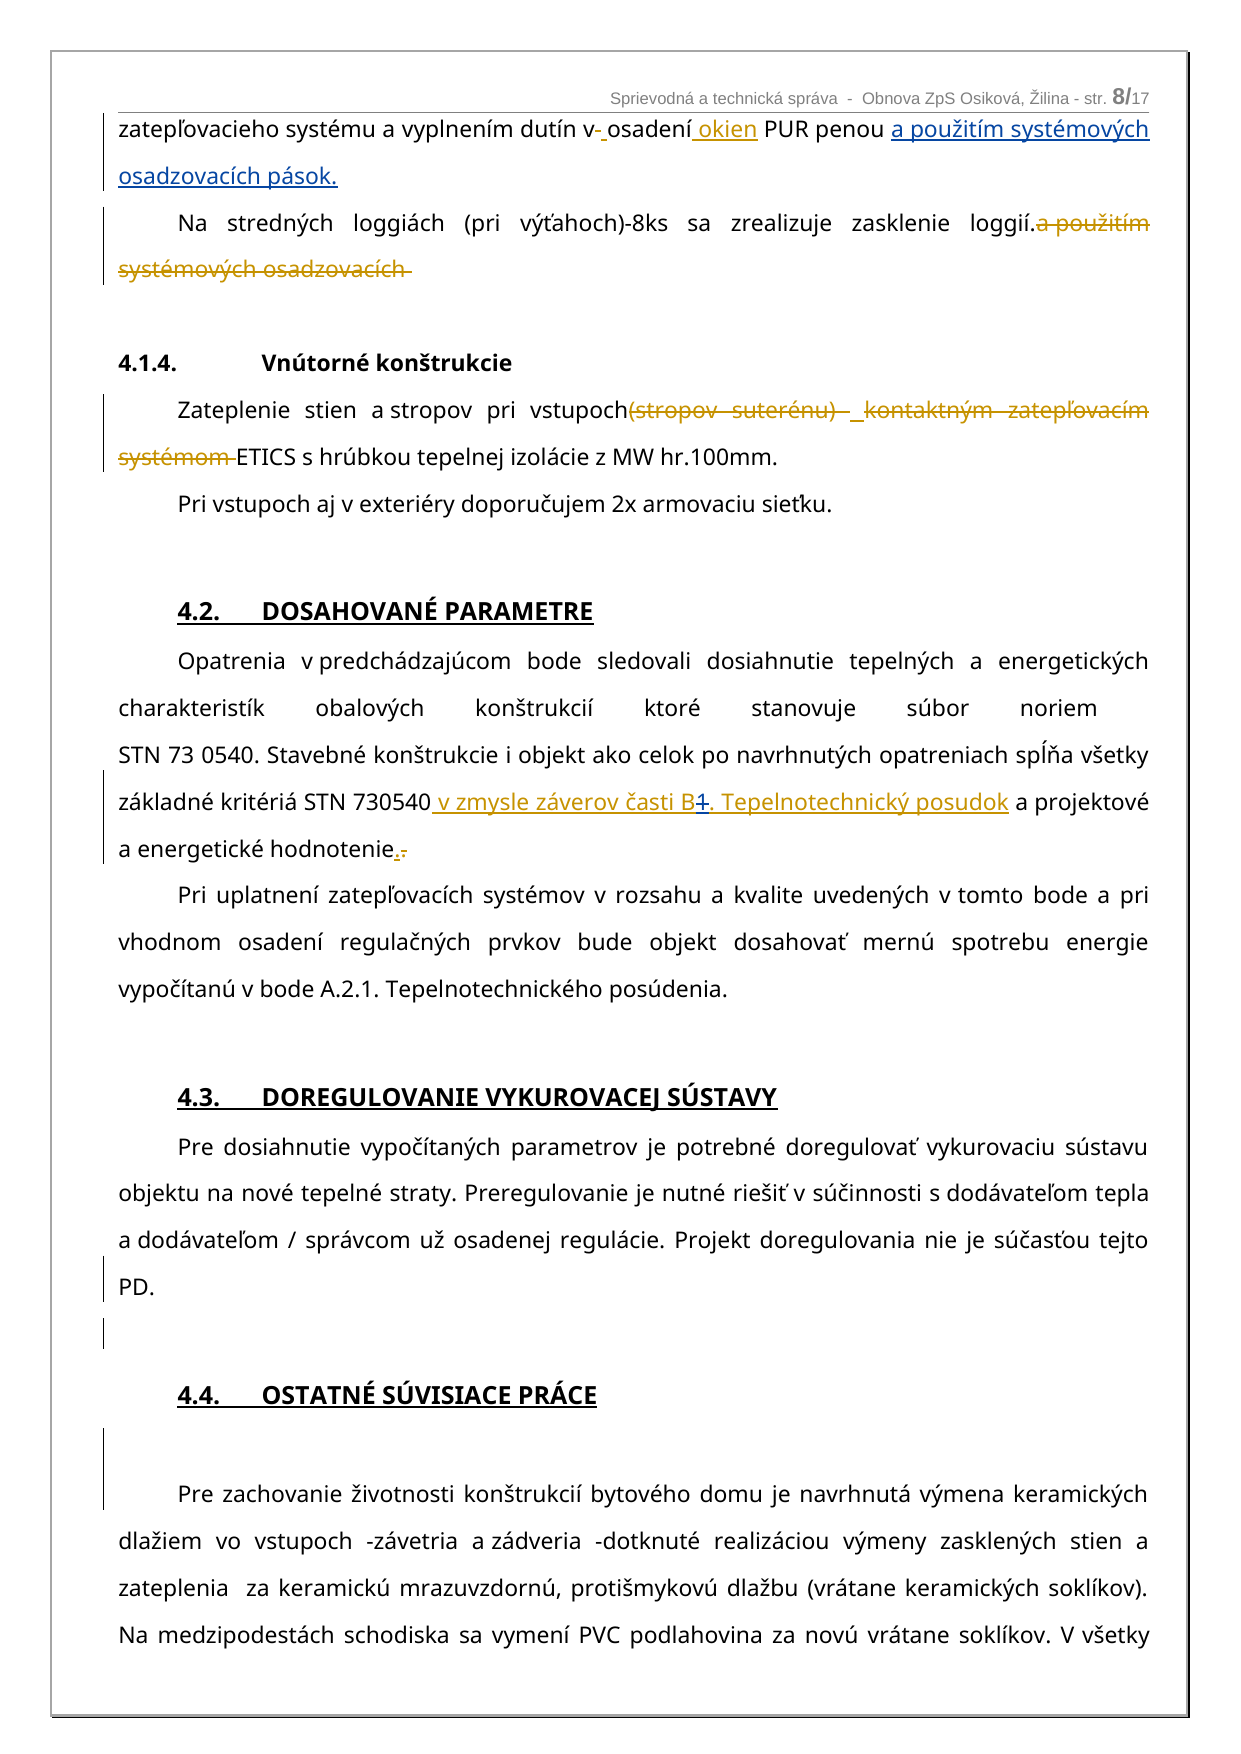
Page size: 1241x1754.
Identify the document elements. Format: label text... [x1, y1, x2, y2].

text Opatrenia v predchádzajúcom bode sledovali dosiahnutie tepelných a energetických charakteristík obalových konštrukcií ktoré stanovuje súbor noriem STN 73 0540. Stavebné konštrukcie i objekt ako celok po navrhnutých opatreniach spĺňa všetky základné kritériá STN 730540 a projektové a energetické hodnotenie [118, 645, 1149, 864]
text Na stredných loggiách (pri výťahoch)-8ks sa zrealizuje zasklenie loggií. [118, 207, 1149, 285]
text Pre dosiahnutie vypočítaných parametrov je potrebné doregulovať vykurovaciu sústavu objektu na nové tepelné straty. Preregulovanie je nutné riešiť v súčinnosti s dodávateľom tepla a dodávateľom / správcom už osadenej regulácie. Projekt doregulovania nie je súčasťou tejto PD. [118, 1131, 1149, 1302]
subtitle 4.1.4. Vnútorné konštrukcie [118, 347, 1149, 378]
subtitle 4.3. DOREGULOVANIE VYKUROVACEJ SÚSTAVY [118, 1079, 1149, 1113]
subtitle 4.2. DOSAHOVANÉ PARAMETRE [118, 594, 1149, 628]
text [118, 113, 1149, 191]
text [118, 1478, 1149, 1650]
text Zateplenie stien a stropov pri vstupochETICS s hrúbkou tepelnej izolácie z MW hr.100mm. [118, 394, 1149, 472]
subtitle 4.4. OSTATNÉ SÚVISIACE PRÁCE [118, 1377, 1149, 1411]
text Pri uplatnení zatepľovacích systémov v rozsahu a kvalite uvedených v tomto bode a pri vhodnom osadení regulačných prvkov bude objekt dosahovať mernú spotrebu energie vypočítanú v bode A.2.1. Tepelnotechnického posúdenia. [118, 879, 1149, 1004]
text Pri vstupoch aj v exteriéry doporučujem 2x armovaciu sieťku. [118, 488, 1149, 519]
